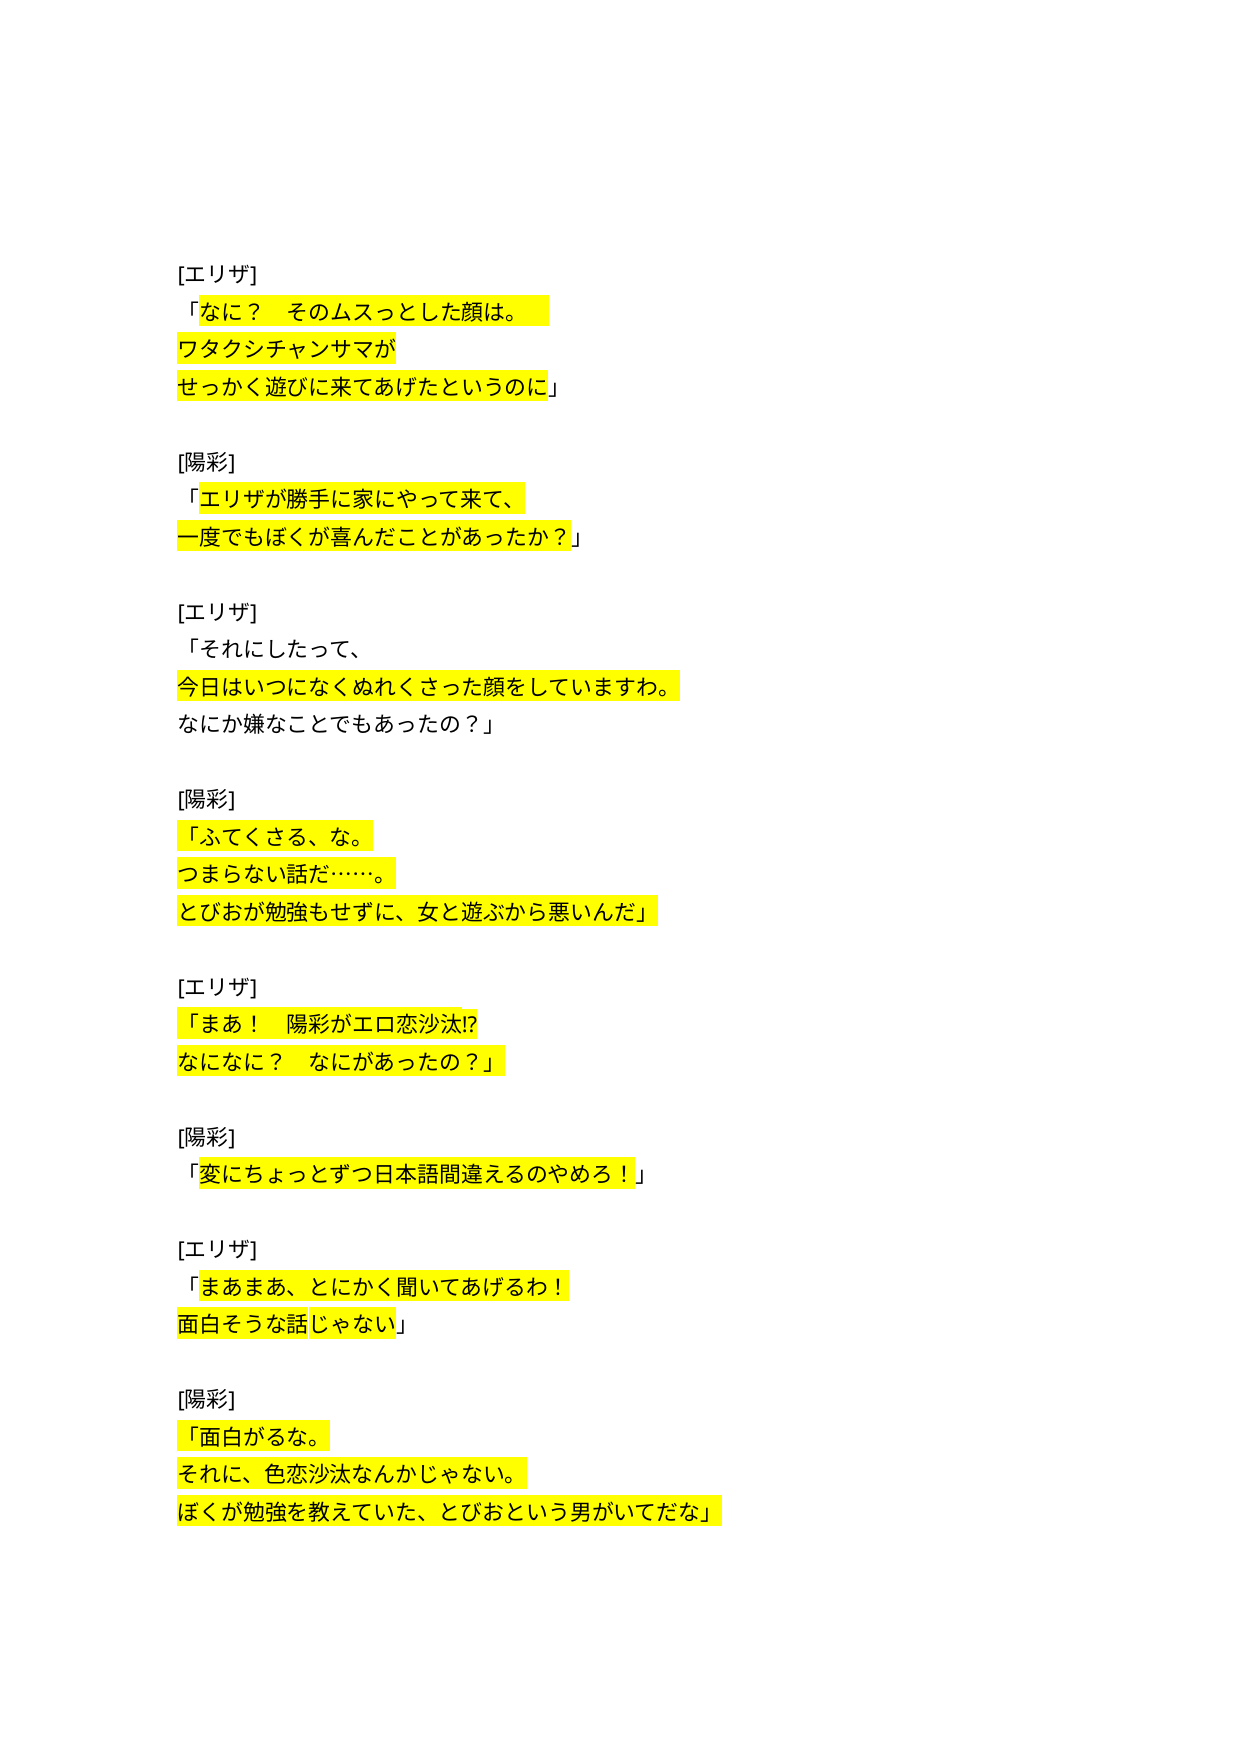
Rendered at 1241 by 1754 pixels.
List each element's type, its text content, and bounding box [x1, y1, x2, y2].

text せっかく遊びに来てあげたというのに」 [177, 367, 1063, 404]
text 面白そうな話じゃない」 [177, 1304, 1063, 1342]
text 「エリザが勝手に家にやって来て、 [177, 479, 1063, 517]
text [エリザ] [177, 254, 1063, 292]
text ぼくが勉強を教えていた、とびおという男がいてだな」 [177, 1492, 1063, 1529]
text とびおが勉強もせずに、女と遊ぶから悪いんだ」 [177, 892, 1063, 929]
text 「ふてくさる、な。 [177, 817, 1063, 854]
text それに、色恋沙汰なんかじゃない。 [177, 1454, 1063, 1492]
text つまらない話だ……。 [177, 854, 1063, 892]
text [陽彩] [177, 442, 1063, 479]
text 「なに？ そのムスっとした顔は。 [177, 292, 1063, 329]
text [エリザ] [177, 592, 1063, 629]
text 「それにしたって、 [177, 629, 1063, 667]
text [陽彩] [177, 1379, 1063, 1417]
text なにか嫌なことでもあったの？」 [177, 704, 1063, 742]
text 今日はいつになくぬれくさった顔をしていますわ。 [177, 667, 1063, 704]
text なになに？ なにがあったの？」 [177, 1042, 1063, 1079]
text 「変にちょっとずつ日本語間違えるのやめろ！」 [177, 1154, 1063, 1192]
text 一度でもぼくが喜んだことがあったか？」 [177, 517, 1063, 554]
text [陽彩] [177, 779, 1063, 817]
text [陽彩] [177, 1117, 1063, 1154]
text [エリザ] [177, 967, 1063, 1004]
text 「面白がるな。 [177, 1417, 1063, 1454]
text 「まあまあ、とにかく聞いてあげるわ！ [177, 1267, 1063, 1304]
text ワタクシチャンサマが [177, 329, 1063, 367]
text 「まあ！ 陽彩がエロ恋沙汰!? [177, 1004, 1063, 1042]
text [エリザ] [177, 1229, 1063, 1267]
